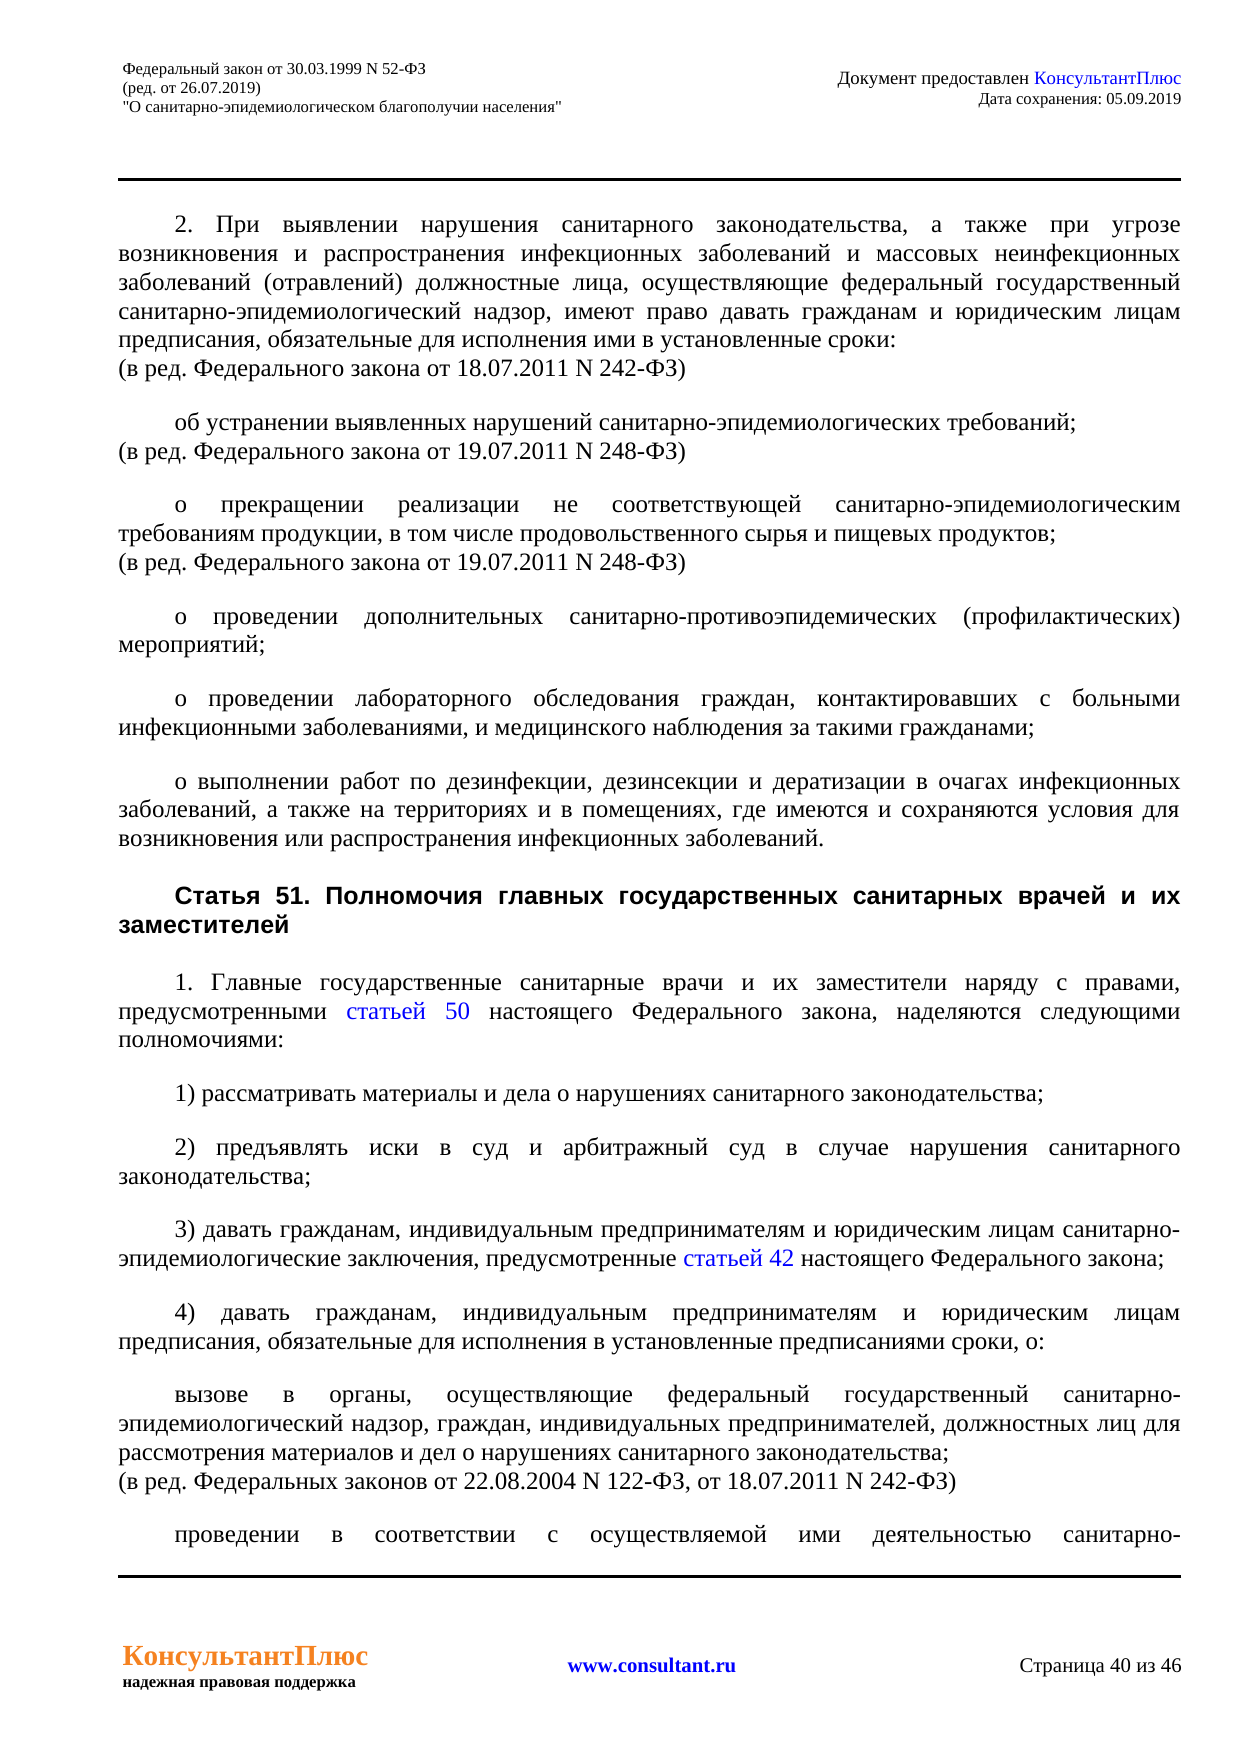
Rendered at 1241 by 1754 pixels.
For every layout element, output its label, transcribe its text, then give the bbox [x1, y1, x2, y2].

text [118, 1519, 1181, 1548]
text о проведении лабораторного обследования граждан, контактировавших с больными инфекционными заболеваниями, и медицинского наблюдения за такими гражданами; [118, 683, 1181, 741]
text 4) давать гражданам, индивидуальным предпринимателям и юридическим лицам предписания, обязательные для исполнения в установленные предписаниями сроки, о: [118, 1297, 1181, 1354]
title Статья 51. Полномочия главных государственных санитарных врачей и их заместителей [118, 881, 1181, 938]
text 1) рассматривать материалы и дела о нарушениях санитарного законодательства; [118, 1078, 1181, 1107]
text вызове в органы, осуществляющие федеральный государственный санитарно-эпидемиологический надзор, граждан, индивидуальных предпринимателей, должностных лиц для рассмотрения материалов и дел о нарушениях санитарного законодательства; [118, 1379, 1181, 1466]
text о выполнении работ по дезинфекции, дезинсекции и дератизации в очагах инфекционных заболеваний, а также на территориях и в помещениях, где имеются и сохраняются условия для возникновения или распространения инфекционных заболеваний. [118, 766, 1181, 852]
text (в ред. Федерального закона от 19.07.2011 N 248-ФЗ) [118, 436, 1181, 464]
text 2) предъявлять иски в суд и арбитражный суд в случае нарушения санитарного законодательства; [118, 1132, 1181, 1189]
text о прекращении реализации не соответствующей санитарно-эпидемиологическим требованиям продукции, в том числе продовольственного сырья и пищевых продуктов; [118, 489, 1181, 547]
text 1. Главные государственные санитарные врачи и их заместители наряду с правами, предусмотренными статьей 50 настоящего Федерального закона, наделяются следующими полномочиями: [118, 967, 1181, 1053]
text (в ред. Федеральных законов от 22.08.2004 N 122-ФЗ, от 18.07.2011 N 242-ФЗ) [118, 1466, 1181, 1494]
text (в ред. Федерального закона от 19.07.2011 N 248-ФЗ) [118, 547, 1181, 576]
text об устранении выявленных нарушений санитарно-эпидемиологических требований; [118, 407, 1181, 436]
text 3) давать гражданам, индивидуальным предпринимателям и юридическим лицам санитарно-эпидемиологические заключения, предусмотренные статьей 42 настоящего Федерального закона; [118, 1214, 1181, 1272]
text о проведении дополнительных санитарно-противоэпидемических (профилактических) мероприятий; [118, 601, 1181, 658]
text (в ред. Федерального закона от 18.07.2011 N 242-ФЗ) [118, 353, 1181, 382]
text 2. При выявлении нарушения санитарного законодательства, а также при угрозе возникновения и распространения инфекционных заболеваний и массовых неинфекционных заболеваний (отравлений) должностные лица, осуществляющие федеральный государственный санитарно-эпидемиологический надзор, имеют право давать гражданам и юридическим лицам предписания, обязательные для исполнения ими в установленные сроки: [118, 209, 1181, 353]
